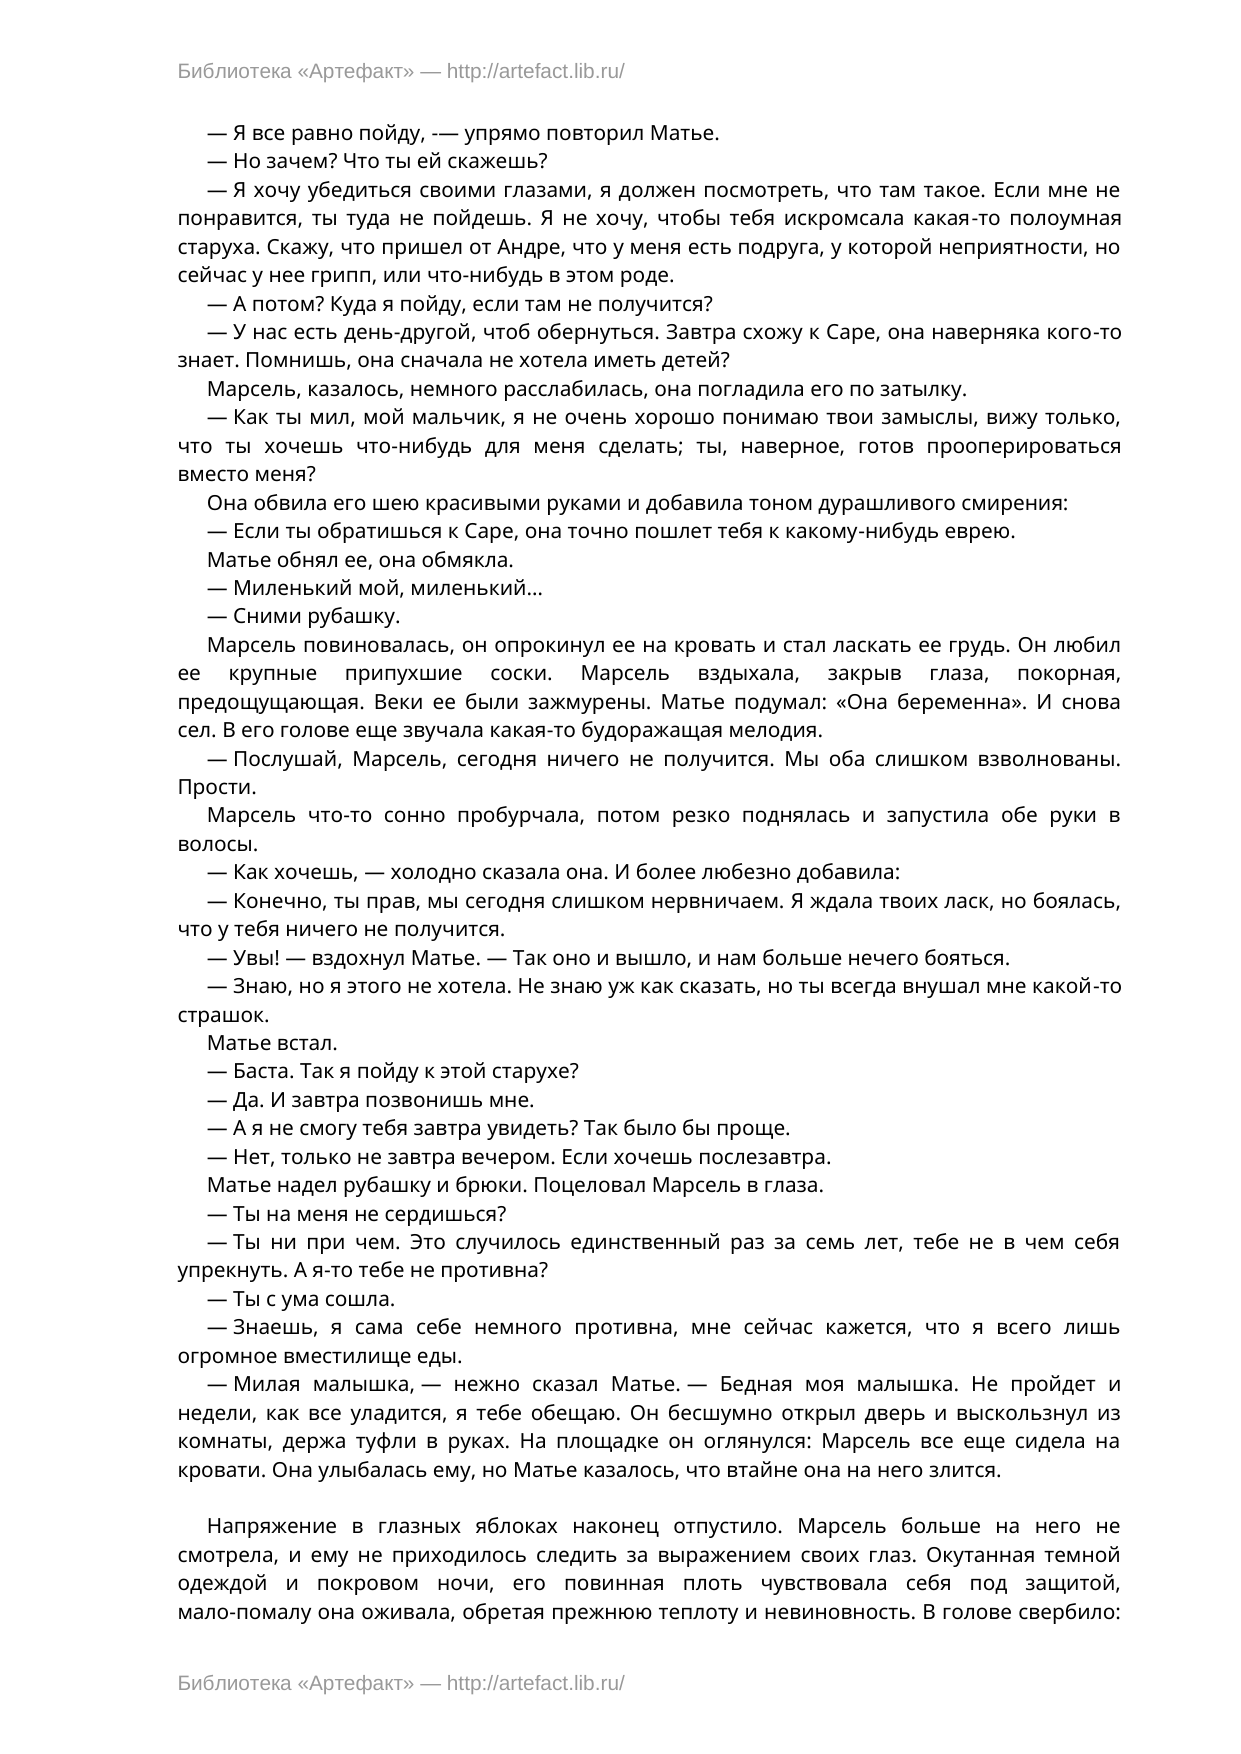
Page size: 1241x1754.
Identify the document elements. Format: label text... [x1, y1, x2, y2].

text — Миленький мой, миленький… [177, 573, 1122, 602]
text — Сними рубашку. [177, 602, 1122, 630]
text — Послушай, Марсель, сегодня ничего не получится. Мы оба слишком взволнованы. Прости. [177, 744, 1122, 801]
text — Я все равно пойду, -— упрямо повторил Матье. [177, 118, 1122, 147]
text — Увы! — вздохнул Матье. — Так оно и вышло, и нам больше нечего бояться. [177, 943, 1122, 971]
text Марсель повиновалась, он опрокинул ее на кровать и стал ласкать ее грудь. Он любил ее крупные припухшие соски. Марсель вздыхала, закрыв глаза, покорная, предощущающая. Веки ее были зажмурены. Матье подумал: «Она беременна». И снова сел. В его голове еще звучала какая-то будоражащая мелодия. [177, 630, 1122, 744]
text — Да. И завтра позвонишь мне. [177, 1085, 1122, 1113]
text — Как хочешь, — холодно сказала она. И более любезно добавила: [177, 857, 1122, 886]
text Матье обнял ее, она обмякла. [177, 545, 1122, 573]
text — Знаю, но я этого не хотела. Не знаю уж как сказать, но ты всегда внушал мне какой-то страшок. [177, 971, 1122, 1028]
text — Нет, только не завтра вечером. Если хочешь послезавтра. [177, 1142, 1122, 1170]
text — Конечно, ты прав, мы сегодня слишком нервничаем. Я ждала твоих ласк, но боялась, что у тебя ничего не получится. [177, 886, 1122, 943]
text Марсель что-то сонно пробурчала, потом резко поднялась и запустила обе руки в волосы. [177, 801, 1122, 857]
text — Ты ни при чем. Это случилось единственный раз за семь лет, тебе не в чем себя упрекнуть. А я-то тебе не противна? [177, 1227, 1122, 1284]
text Она обвила его шею красивыми руками и добавила тоном дурашливого смирения: [177, 488, 1122, 516]
text — Знаешь, я сама себе немного противна, мне сейчас кажется, что я всего лишь огромное вместилище еды. [177, 1312, 1122, 1369]
text — А потом? Куда я пойду, если там не получится? [177, 289, 1122, 317]
text — Как ты мил, мой мальчик, я не очень хорошо понимаю твои замыслы, вижу только, что ты хочешь что-нибудь для меня сделать; ты, наверное, готов прооперироваться вместо меня? [177, 402, 1122, 488]
text — А я не смогу тебя завтра увидеть? Так было бы проще. [177, 1113, 1122, 1142]
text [177, 1512, 1122, 1625]
text — Ты с ума сошла. [177, 1284, 1122, 1312]
text Марсель, казалось, немного расслабилась, она погладила его по затылку. [177, 374, 1122, 402]
text Матье встал. [177, 1028, 1122, 1057]
text — Ты на меня не сердишься? [177, 1199, 1122, 1227]
text — У нас есть день-другой, чтоб обернуться. Завтра схожу к Саре, она наверняка кого-то знает. Помнишь, она сначала не хотела иметь детей? [177, 317, 1122, 374]
text — Если ты обратишься к Саре, она точно пошлет тебя к какому-нибудь еврею. [177, 516, 1122, 545]
text Матье надел рубашку и брюки. Поцеловал Марсель в глаза. [177, 1170, 1122, 1199]
text — Я хочу убедиться своими глазами, я должен посмотреть, что там такое. Если мне не понравится, ты туда не пойдешь. Я не хочу, чтобы тебя искромсала какая-то полоумная старуха. Скажу, что пришел от Андре, что у меня есть подруга, у которой неприятности, но сейчас у нее грипп, или что-нибудь в этом роде. [177, 175, 1122, 289]
text — Баста. Так я пойду к этой старухе? [177, 1057, 1122, 1085]
text — Милая малышка, — нежно сказал Матье. — Бедная моя малышка. Не пройдет и недели, как все уладится, я тебе обещаю. Он бесшумно открыл дверь и выскользнул из комнаты, держа туфли в руках. На площадке он оглянулся: Марсель все еще сидела на кровати. Она улыбалась ему, но Матье казалось, что втайне она на него злится. [177, 1369, 1122, 1483]
text — Но зачем? Что ты ей скажешь? [177, 147, 1122, 175]
